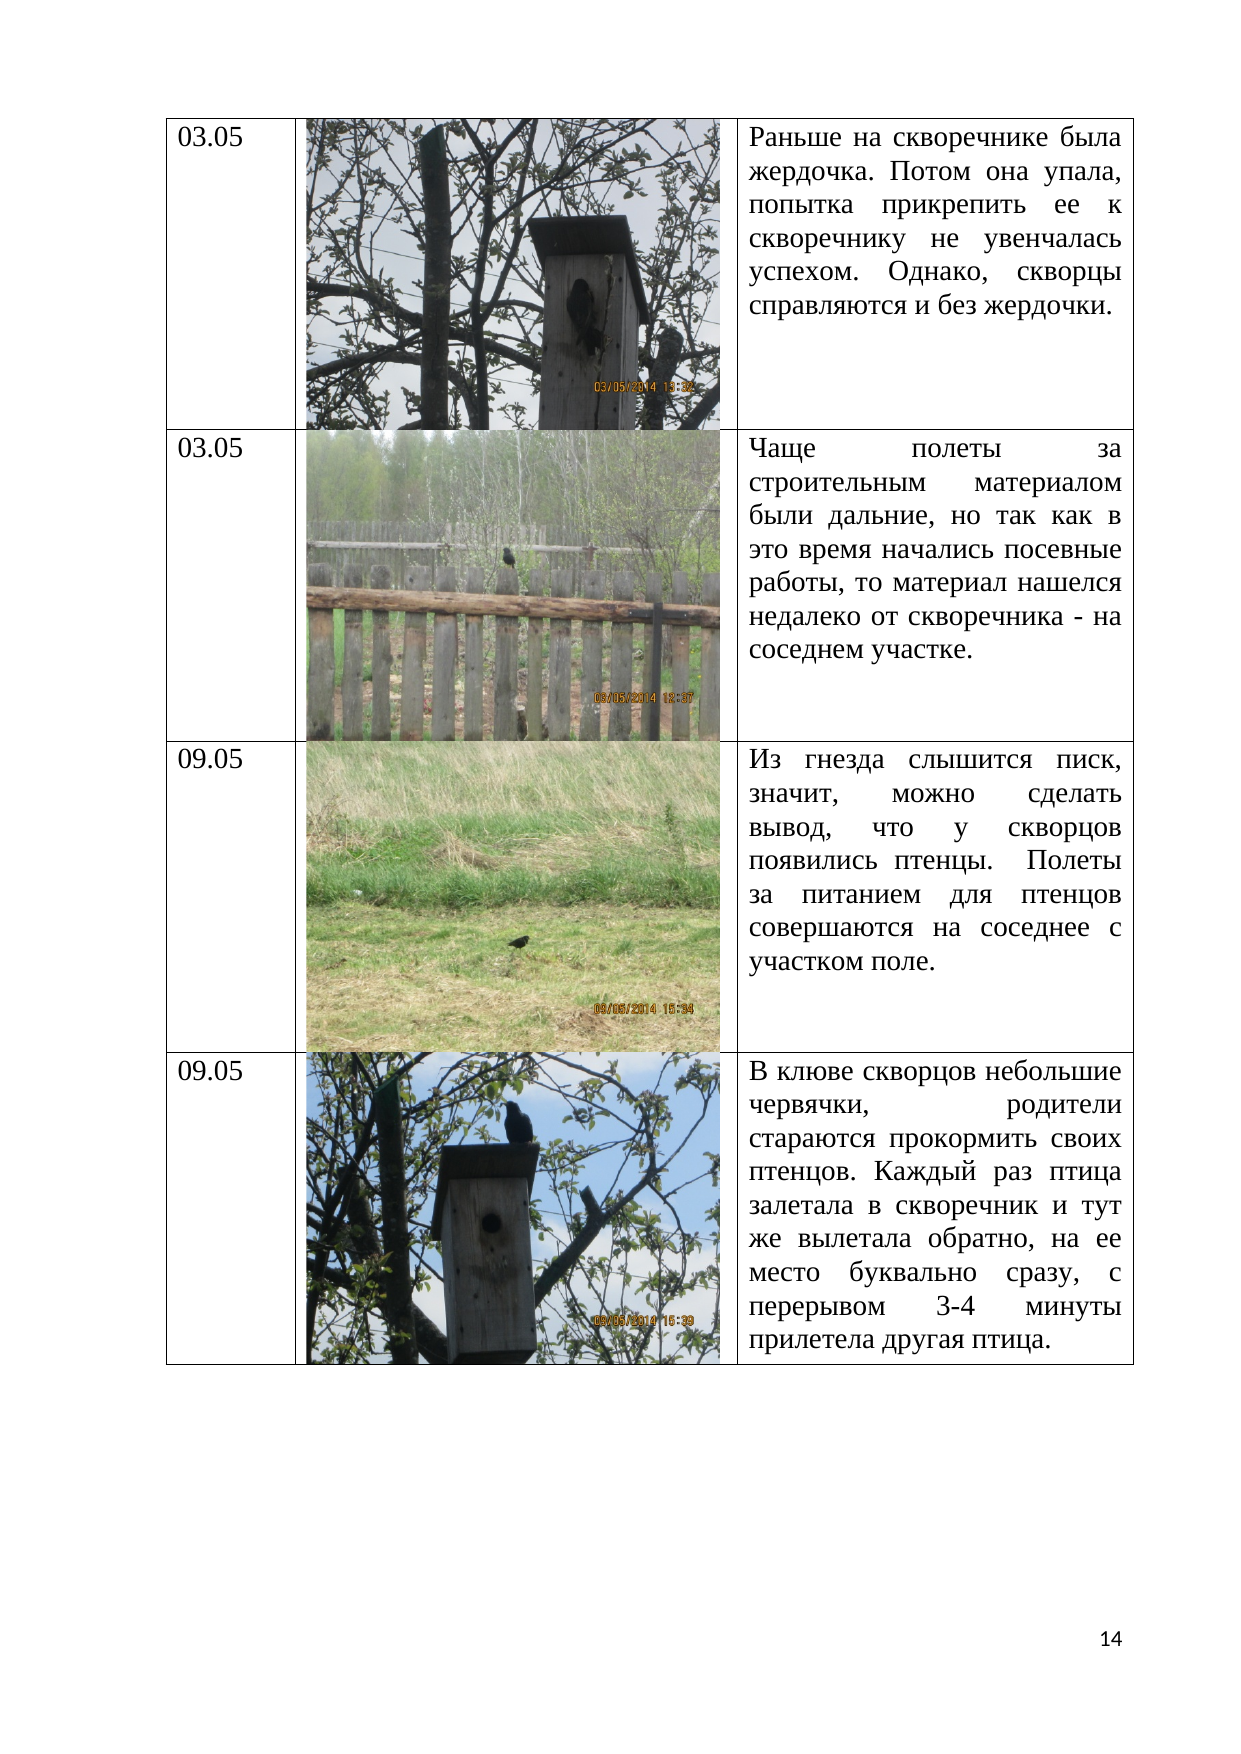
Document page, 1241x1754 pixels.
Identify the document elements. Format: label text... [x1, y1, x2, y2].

table_cell [720, 119, 737, 429]
table_cell 03.05 [167, 430, 295, 741]
table_cell Чаще полеты за строительным материалом были дальние, но так как в это время начались посевные работы, то материал нашелся недалеко от скворечника - на соседнем участке. [738, 430, 1133, 741]
table_cell Раньше на скворечнике была жердочка. Потом она упала, попытка прикрепить ее к скворечнику не увенчалась успехом. Однако, скворцы справляются и без жердочки. [738, 119, 1133, 429]
table_cell [296, 1053, 306, 1364]
table_cell 09.05 [167, 742, 295, 1052]
table_cell Из гнезда слышится писк, значит, можно сделать вывод, что у скворцов появились птенцы. Полеты за питанием для птенцов совершаются на соседнее с участком поле. [738, 742, 1133, 1052]
table_cell [720, 430, 737, 741]
table_cell [720, 742, 737, 1052]
table_cell [296, 119, 306, 429]
table_cell 03.05 [167, 119, 295, 429]
table_cell [720, 1053, 737, 1364]
table_cell [296, 430, 306, 741]
table_cell 09.05 [167, 1053, 295, 1364]
picture [306, 119, 720, 1364]
table_cell В клюве скворцов небольшие червячки, родители стараются прокормить своих птенцов. Каждый раз птица залетала в скворечник и тут же вылетала обратно, на ее место буквально сразу, с перерывом 3-4 минуты прилетела другая птица. [738, 1053, 1133, 1364]
table_cell [296, 742, 306, 1052]
